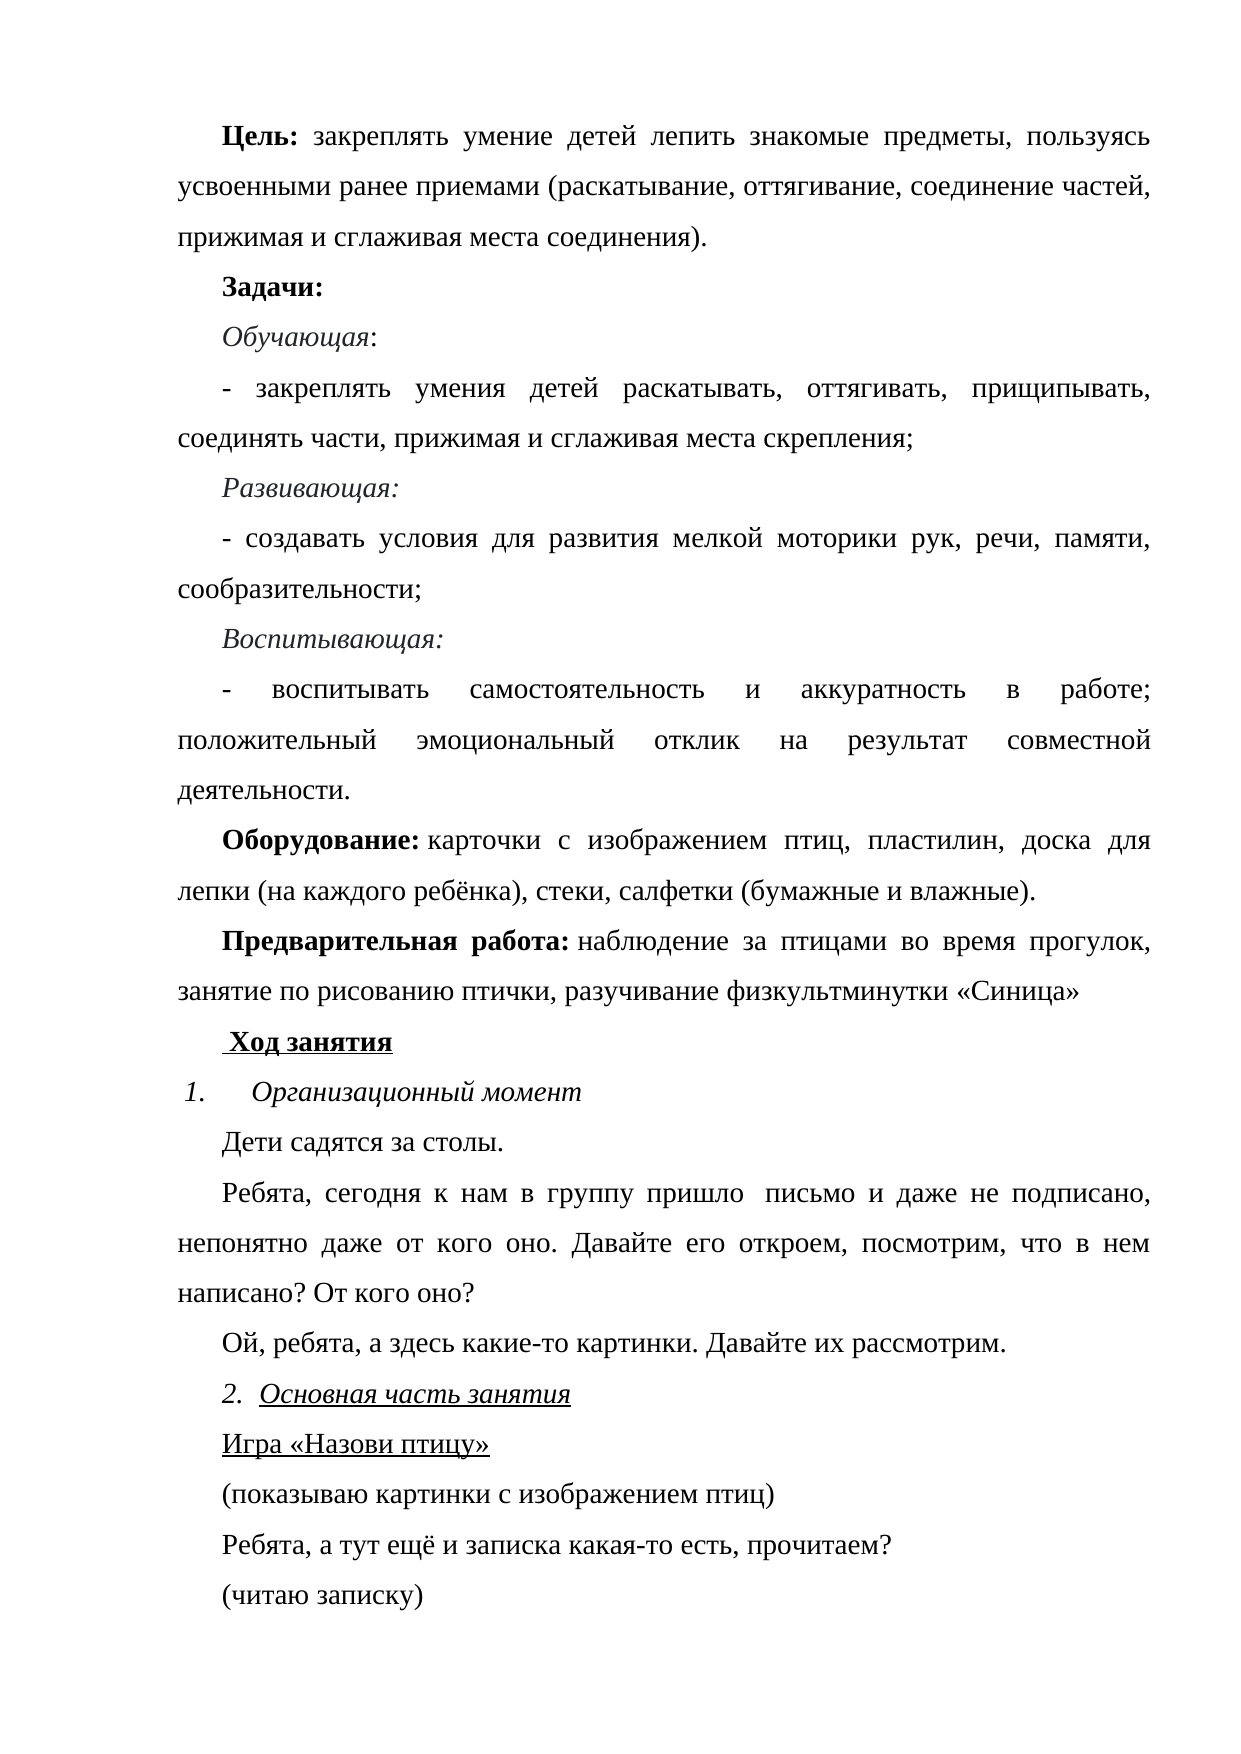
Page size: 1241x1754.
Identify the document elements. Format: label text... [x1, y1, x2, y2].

text Задачи: [177, 269, 1152, 303]
text Игра «Назови птицу» [177, 1426, 1152, 1460]
text Развивающая: [177, 470, 1152, 504]
text - воспитывать самостоятельность и аккуратность в работе; положительный эмоциональный отклик на результат совместной деятельности. [177, 672, 1152, 806]
text Ребята, а тут ещё и записка какая-то есть, прочитаем? [177, 1527, 1152, 1560]
text (показываю картинки с изображением птиц) [177, 1477, 1152, 1510]
text Дети садятся за столы. [177, 1124, 1152, 1158]
text Оборудование: карточки с изображением птиц, пластилин, доска для лепки (на каждого ребёнка), стеки, салфетки (бумажные и влажные). [177, 822, 1152, 906]
text - создавать условия для развития мелкой моторики рук, речи, памяти, сообразительности; [177, 521, 1152, 604]
text - закреплять умения детей раскатывать, оттягивать, прищипывать, соединять части, прижимая и сглаживая места скрепления; [177, 370, 1152, 453]
text Цель: закреплять умение детей лепить знакомые предметы, пользуясь усвоенными ранее приемами (раскатывание, оттягивание, соединение частей, прижимая и сглаживая места соединения). [177, 118, 1152, 252]
text Ребята, сегодня к нам в группу пришло письмо и даже не подписано, непонятно даже от кого оно. Давайте его откроем, посмотрим, что в нем написано? От кого оно? [177, 1175, 1152, 1309]
text Обучающая: [177, 319, 1152, 353]
text Ход занятия [177, 1024, 1152, 1057]
list Основная часть занятия [222, 1376, 1152, 1409]
text (читаю записку) [177, 1577, 1152, 1611]
list Организационный момент [177, 1074, 1152, 1108]
text Ой, ребята, а здесь какие-то картинки. Давайте их рассмотрим. [177, 1326, 1152, 1359]
text Воспитывающая: [177, 621, 1152, 655]
text Предварительная работа: наблюдение за птицами во время прогулок, занятие по рисованию птички, разучивание физкультминутки «Синица» [177, 923, 1152, 1007]
